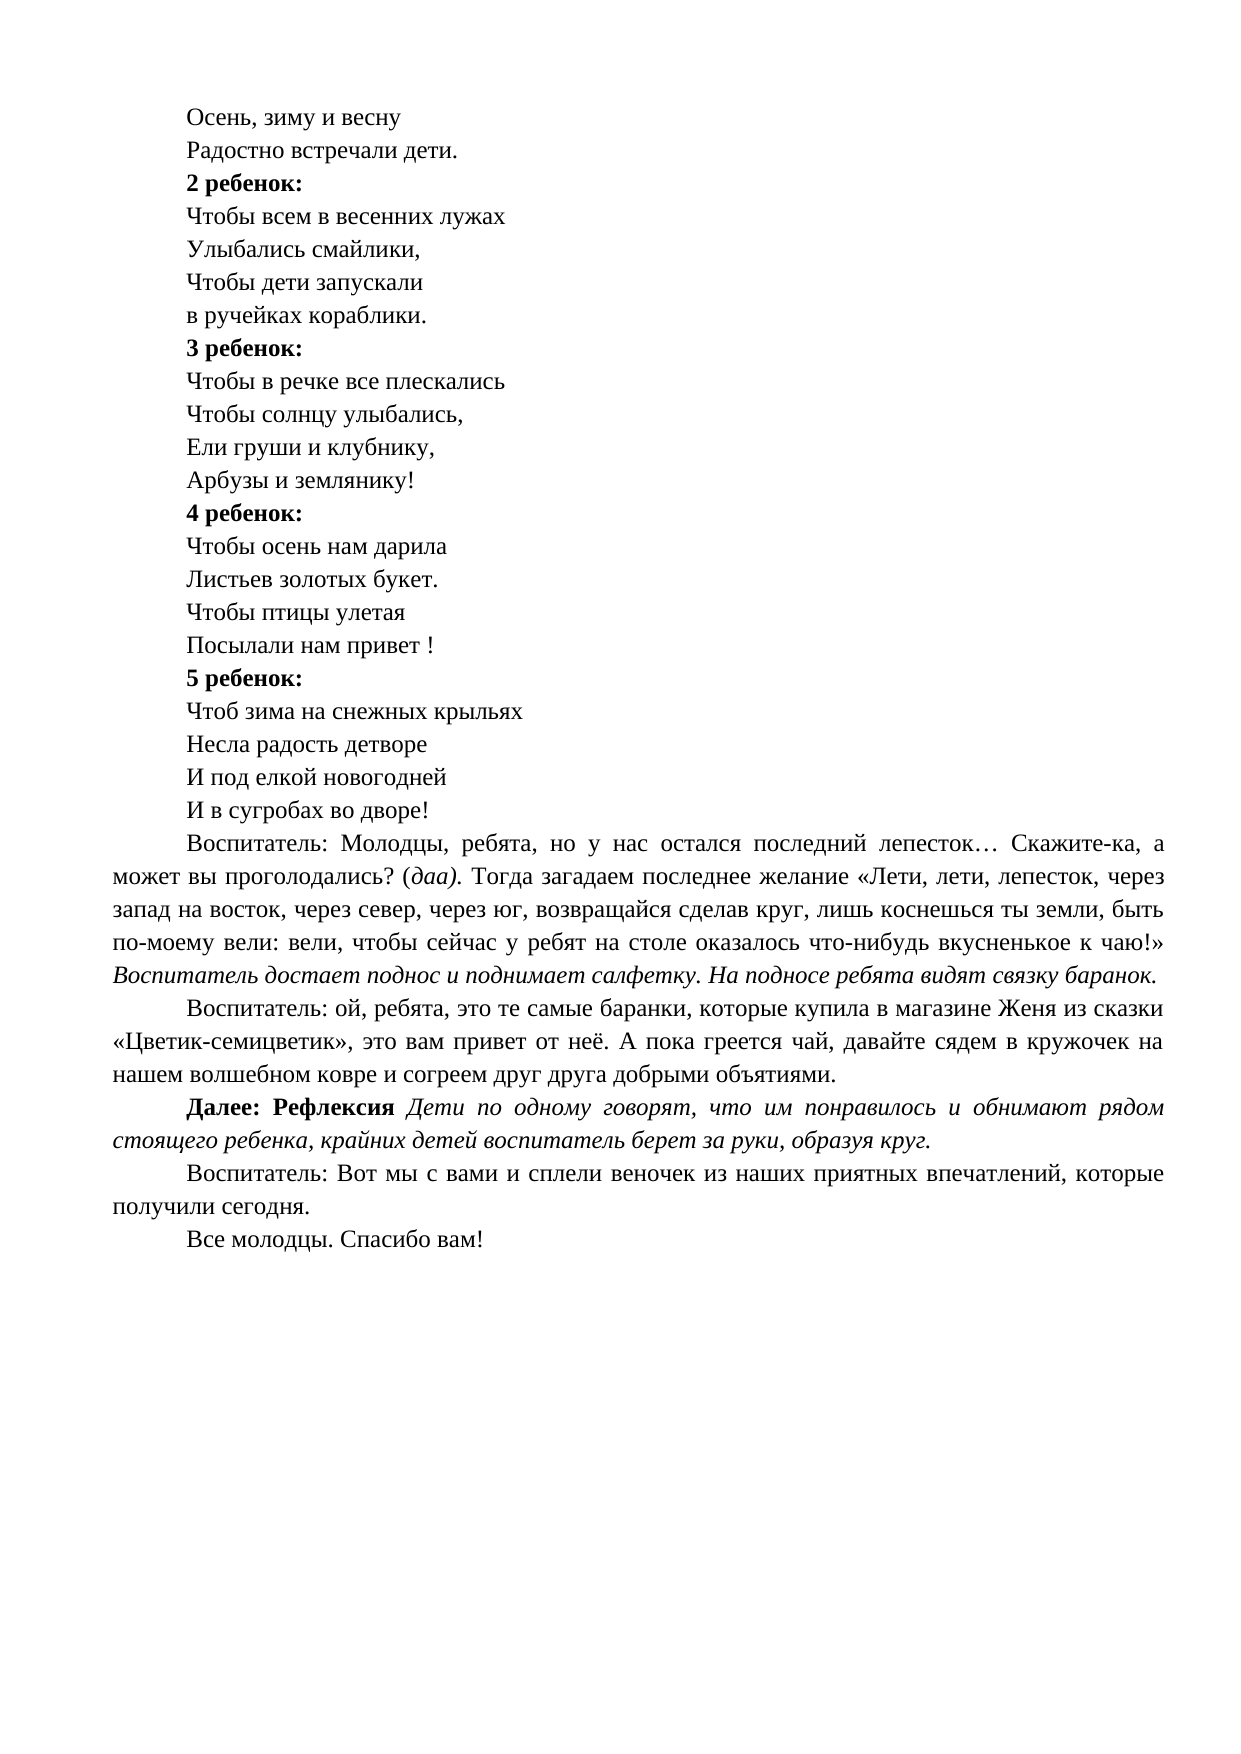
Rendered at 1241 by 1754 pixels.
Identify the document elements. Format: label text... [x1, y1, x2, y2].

text 4 ребенок: [112, 498, 1165, 527]
text Чтоб зима на снежных крыльях [112, 696, 1165, 725]
text Все молодцы. Спасибо вам! [112, 1224, 1165, 1253]
text 2 ребенок: [112, 168, 1165, 197]
text Улыбались смайлики, [112, 234, 1165, 263]
text Чтобы птицы улетая [112, 597, 1165, 626]
text 5 ребенок: [112, 663, 1165, 692]
text Радостно встречали дети. [112, 135, 1165, 163]
text Воспитатель: Молодцы, ребята, но у нас остался последний лепесток… Скажите-ка, а может вы проголодались? (даа). Тогда загадаем последнее желание «Лети, лети, лепесток, через запад на восток, через север, через юг, возвращайся сделав круг, лишь коснешься ты земли, быть по-моему вели: вели, чтобы сейчас у ребят на столе оказалось что-нибудь вкусненькое к чаю!» Воспитатель достает поднос и поднимает салфетку. На подносе ребята видят связку баранок. [112, 828, 1165, 989]
text Чтобы дети запускали [112, 267, 1165, 296]
text Чтобы осень нам дарила [112, 531, 1165, 560]
text Чтобы солнцу улыбались, [112, 399, 1165, 428]
text Чтобы всем в весенних лужах [112, 201, 1165, 229]
text Осень, зиму и весну [112, 102, 1165, 131]
text Воспитатель: ой, ребята, это те самые баранки, которые купила в магазине Женя из сказки «Цветик-семицветик», это вам привет от неё. А пока греется чай, давайте сядем в кружочек на нашем волшебном ковре и согреем друг друга добрыми объятиями. [112, 993, 1165, 1088]
text Далее: Рефлексия Дети по одному говорят, что им понравилось и обнимают рядом стоящего ребенка, крайних детей воспитатель берет за руки, образуя круг. [112, 1092, 1165, 1154]
text Арбузы и землянику! [112, 465, 1165, 494]
text в ручейках кораблики. [112, 300, 1165, 329]
text 3 ребенок: [112, 333, 1165, 362]
text Ели груши и клубнику, [112, 432, 1165, 461]
text И в сугробах во дворе! [112, 795, 1165, 824]
text Чтобы в речке все плескались [112, 366, 1165, 395]
text И под елкой новогодней [112, 762, 1165, 791]
text Воспитатель: Вот мы с вами и сплели веночек из наших приятных впечатлений, которые получили сегодня. [112, 1158, 1165, 1220]
text Листьев золотых букет. [112, 564, 1165, 593]
text Несла радость детворе [112, 729, 1165, 758]
text Посылали нам привет ! [112, 630, 1165, 659]
